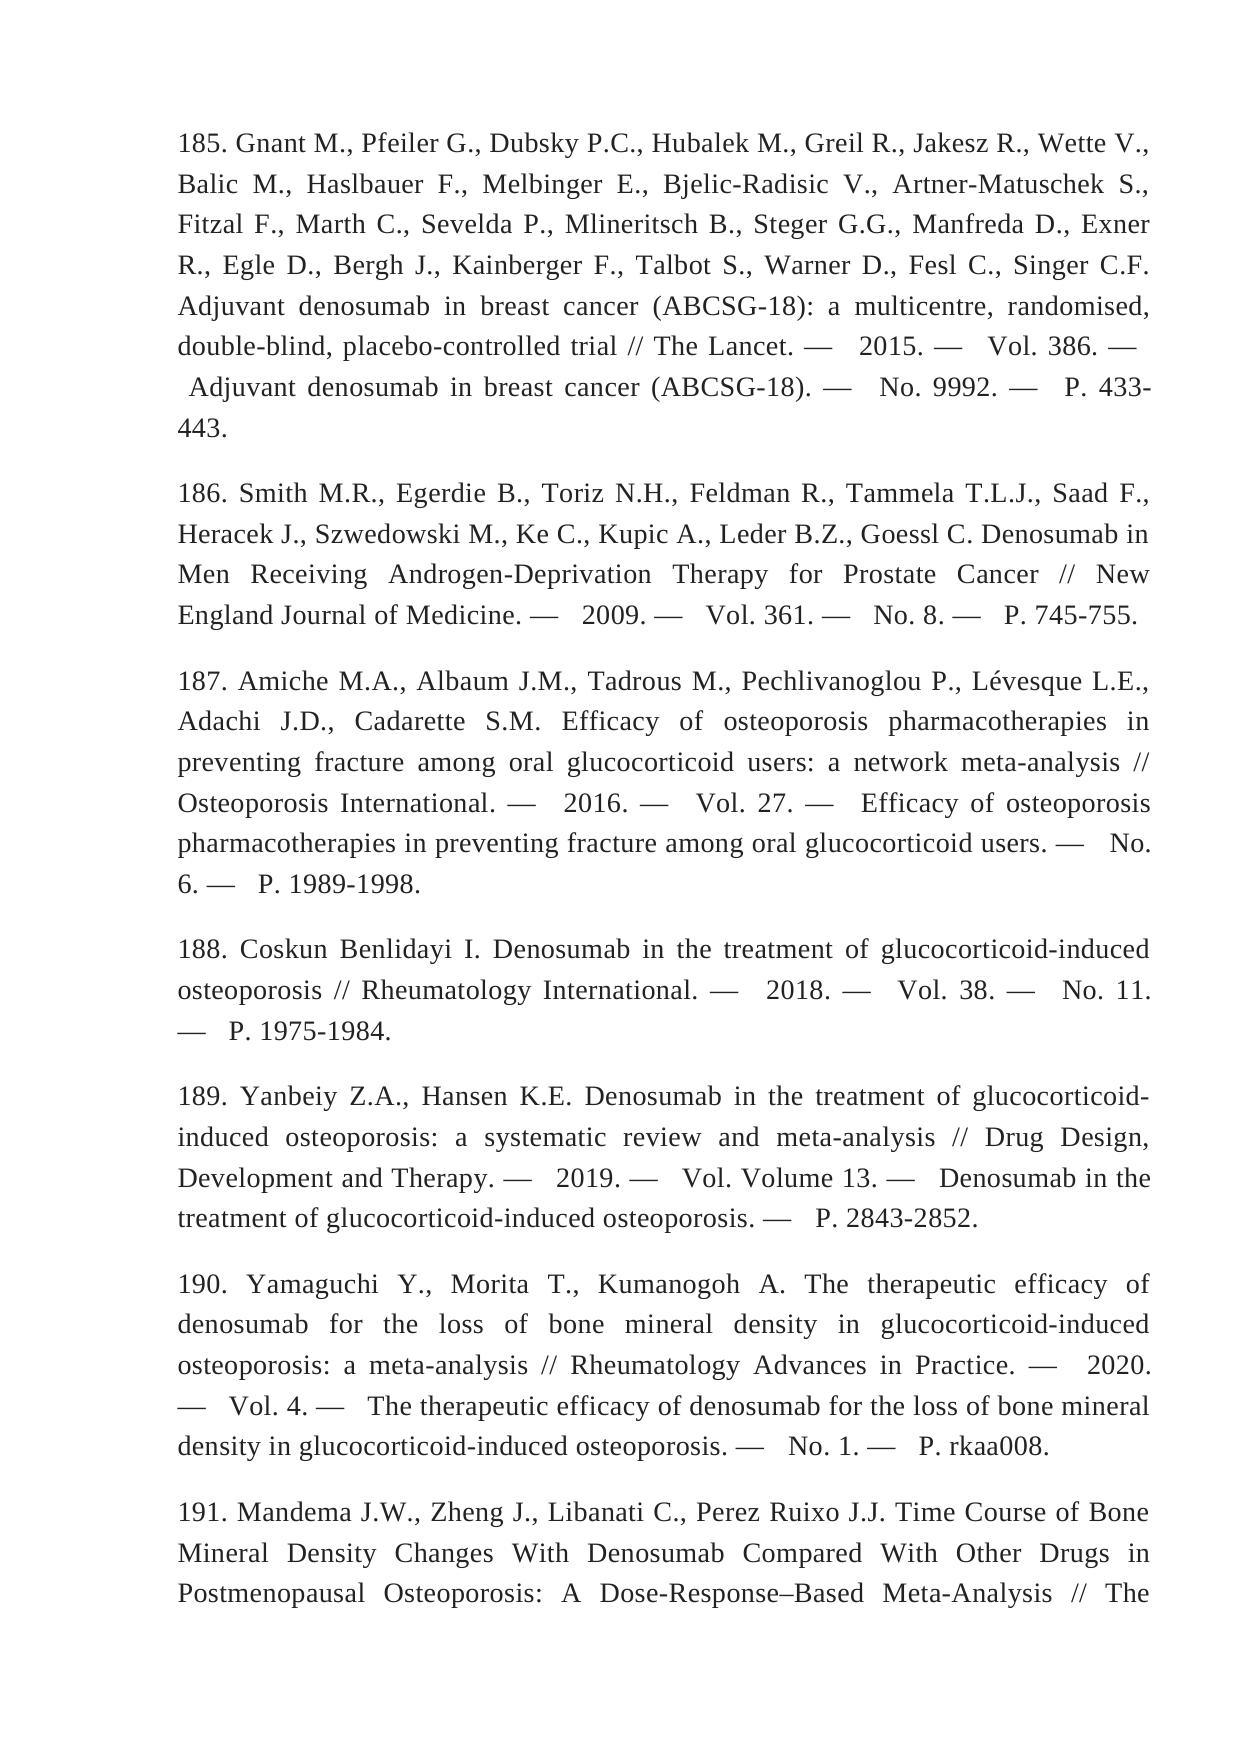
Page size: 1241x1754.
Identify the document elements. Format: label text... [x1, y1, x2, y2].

text 188. Coskun Benlidayi I. Denosumab in the treatment of glucocorticoid-induced osteoporosis // Rheumatology International. — 2018. — Vol. 38. — No. 11. — P. 1975-1984. [177, 924, 1152, 1046]
text 189. Yanbeiy Z.A., Hansen K.E. Denosumab in the treatment of glucocorticoid-induced osteoporosis: a systematic review and meta-analysis // Drug Design, Development and Therapy. — 2019. — Vol. Volume 13. — Denosumab in the treatment of glucocorticoid-induced osteoporosis. — P. 2843-2852. [177, 1071, 1152, 1234]
text 190. Yamaguchi Y., Morita T., Kumanogoh A. The therapeutic efficacy of denosumab for the loss of bone mineral density in glucocorticoid-induced osteoporosis: a meta-analysis // Rheumatology Advances in Practice. — 2020. — Vol. 4. — The therapeutic efficacy of denosumab for the loss of bone mineral density in glucocorticoid-induced osteoporosis. — No. 1. — P. rkaa008. [177, 1259, 1152, 1462]
text 187. Amiche M.A., Albaum J.M., Tadrous M., Pechlivanoglou P., Lévesque L.E., Adachi J.D., Cadarette S.M. Efficacy of osteoporosis pharmacotherapies in preventing fracture among oral glucocorticoid users: a network meta-analysis // Osteoporosis International. — 2016. — Vol. 27. — Efficacy of osteoporosis pharmacotherapies in preventing fracture among oral glucocorticoid users. — No. 6. — P. 1989-1998. [177, 656, 1152, 899]
text 185. Gnant M., Pfeiler G., Dubsky P.C., Hubalek M., Greil R., Jakesz R., Wette V., Balic M., Haslbauer F., Melbinger E., Bjelic-Radisic V., Artner-Matuschek S., Fitzal F., Marth C., Sevelda P., Mlineritsch B., Steger G.G., Manfreda D., Exner R., Egle D., Bergh J., Kainberger F., Talbot S., Warner D., Fesl C., Singer C.F. Adjuvant denosumab in breast cancer (ABCSG-18): a multicentre, randomised, double-blind, placebo-controlled trial // The Lancet. — 2015. — Vol. 386. — Adjuvant denosumab in breast cancer (ABCSG-18). — No. 9992. — P. 433-443. [177, 118, 1152, 443]
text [177, 1487, 1152, 1609]
text 186. Smith M.R., Egerdie B., Toriz N.H., Feldman R., Tammela T.L.J., Saad F., Heracek J., Szwedowski M., Ke C., Kupic A., Leder B.Z., Goessl C. Denosumab in Men Receiving Androgen-Deprivation Therapy for Prostate Cancer // New England Journal of Medicine. — 2009. — Vol. 361. — No. 8. — P. 745-755. [177, 468, 1152, 631]
